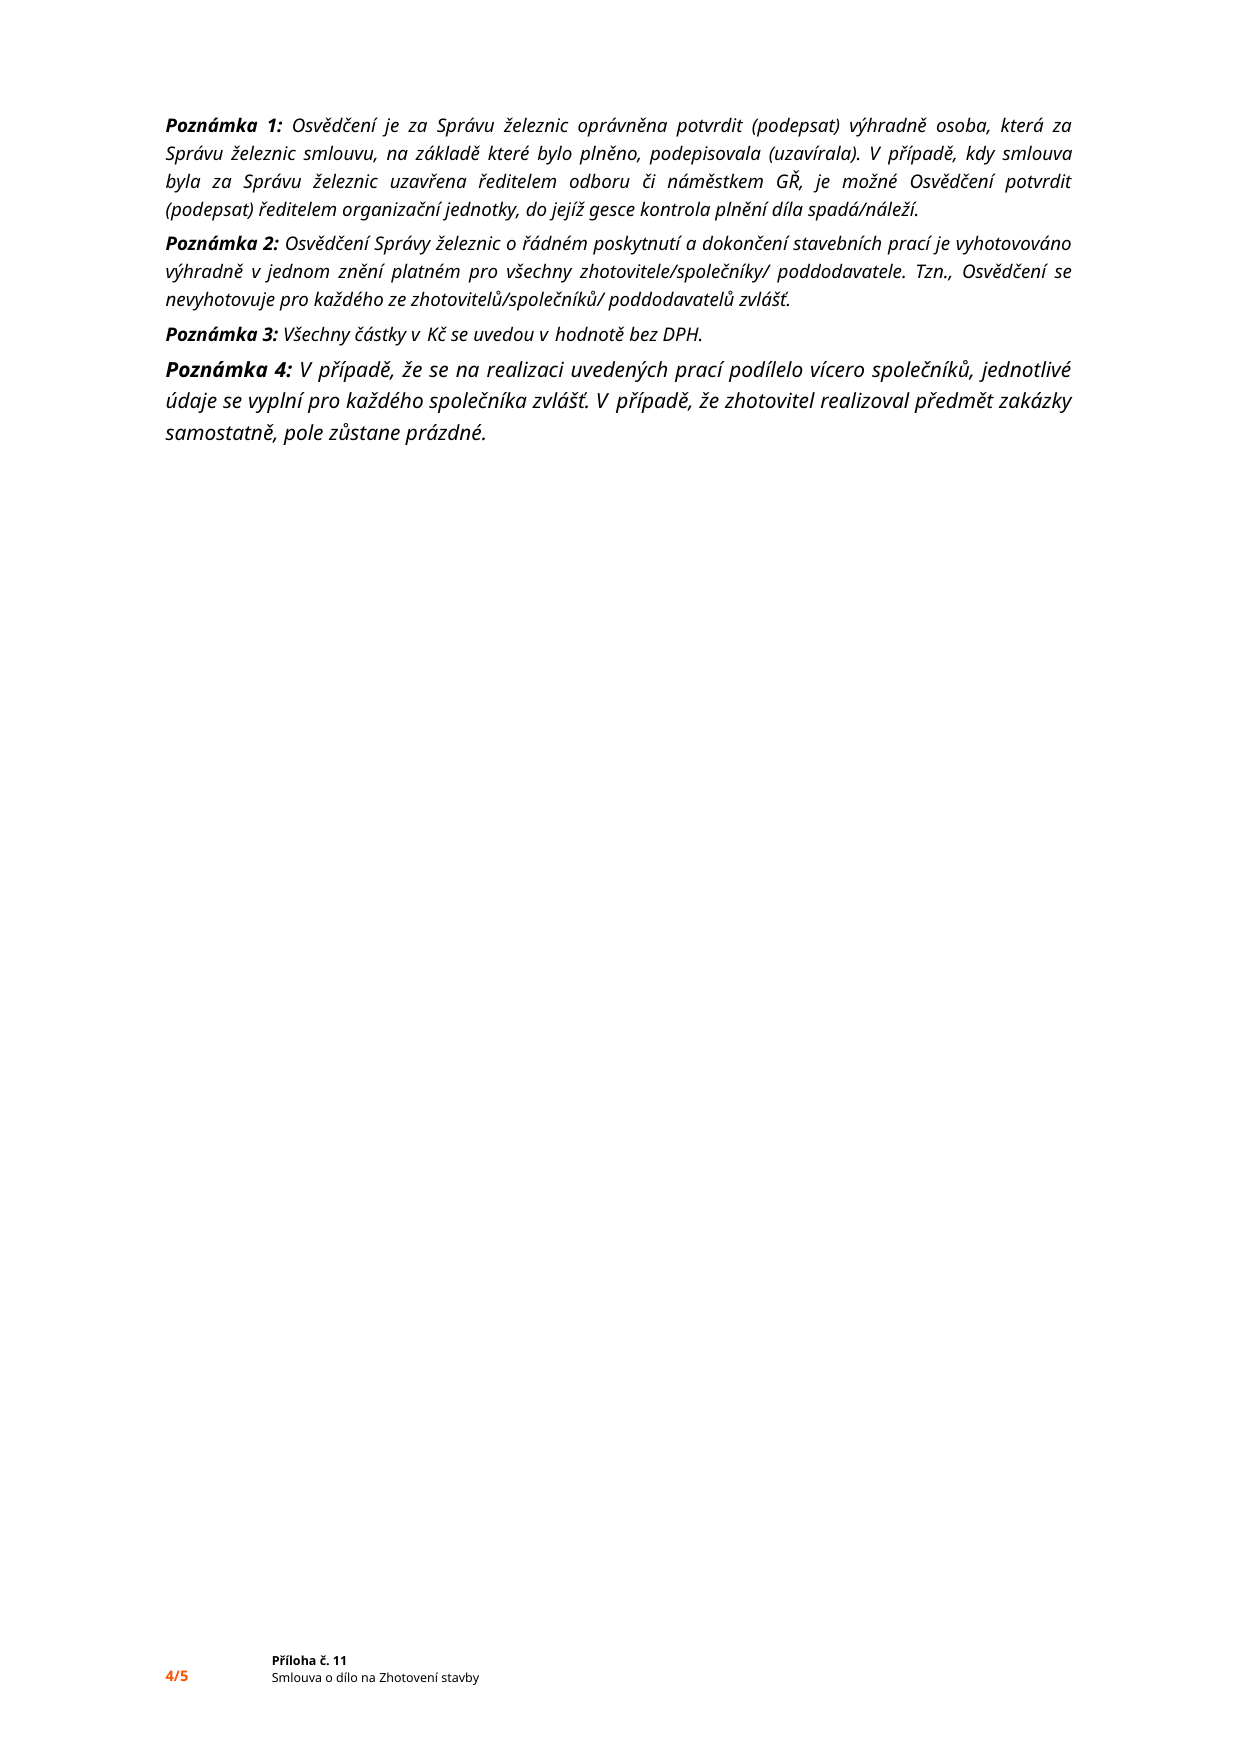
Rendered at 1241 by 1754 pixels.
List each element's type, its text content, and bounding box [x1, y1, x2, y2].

text Poznámka 4: V případě, že se na realizaci uvedených prací podílelo vícero společníků, jednotlivé údaje se vyplní pro každého společníka zvlášť. V případě, že zhotovitel realizoval předmět zakázky samostatně, pole zůstane prázdné. [165, 355, 1075, 446]
text Poznámka 1: Osvědčení je za Správu železnic oprávněna potvrdit (podepsat) výhradně osoba, která za Správu železnic smlouvu, na základě které bylo plněno, podepisovala (uzavírala). V případě, kdy smlouva byla za Správu železnic uzavřena ředitelem odboru či náměstkem GŘ, je možné Osvědčení potvrdit (podepsat) ředitelem organizační jednotky, do jejíž gesce kontrola plnění díla spadá/náleží. [165, 112, 1075, 222]
text Poznámka 2: Osvědčení Správy železnic o řádném poskytnutí a dokončení stavebních prací je vyhotovováno výhradně v jednom znění platném pro všechny zhotovitele/společníky/ poddodavatele. Tzn., Osvědčení se nevyhotovuje pro každého ze zhotovitelů/společníků/ poddodavatelů zvlášť. [165, 231, 1075, 312]
text Poznámka 3: Všechny částky v Kč se uvedou v hodnotě bez DPH. [165, 321, 1075, 346]
